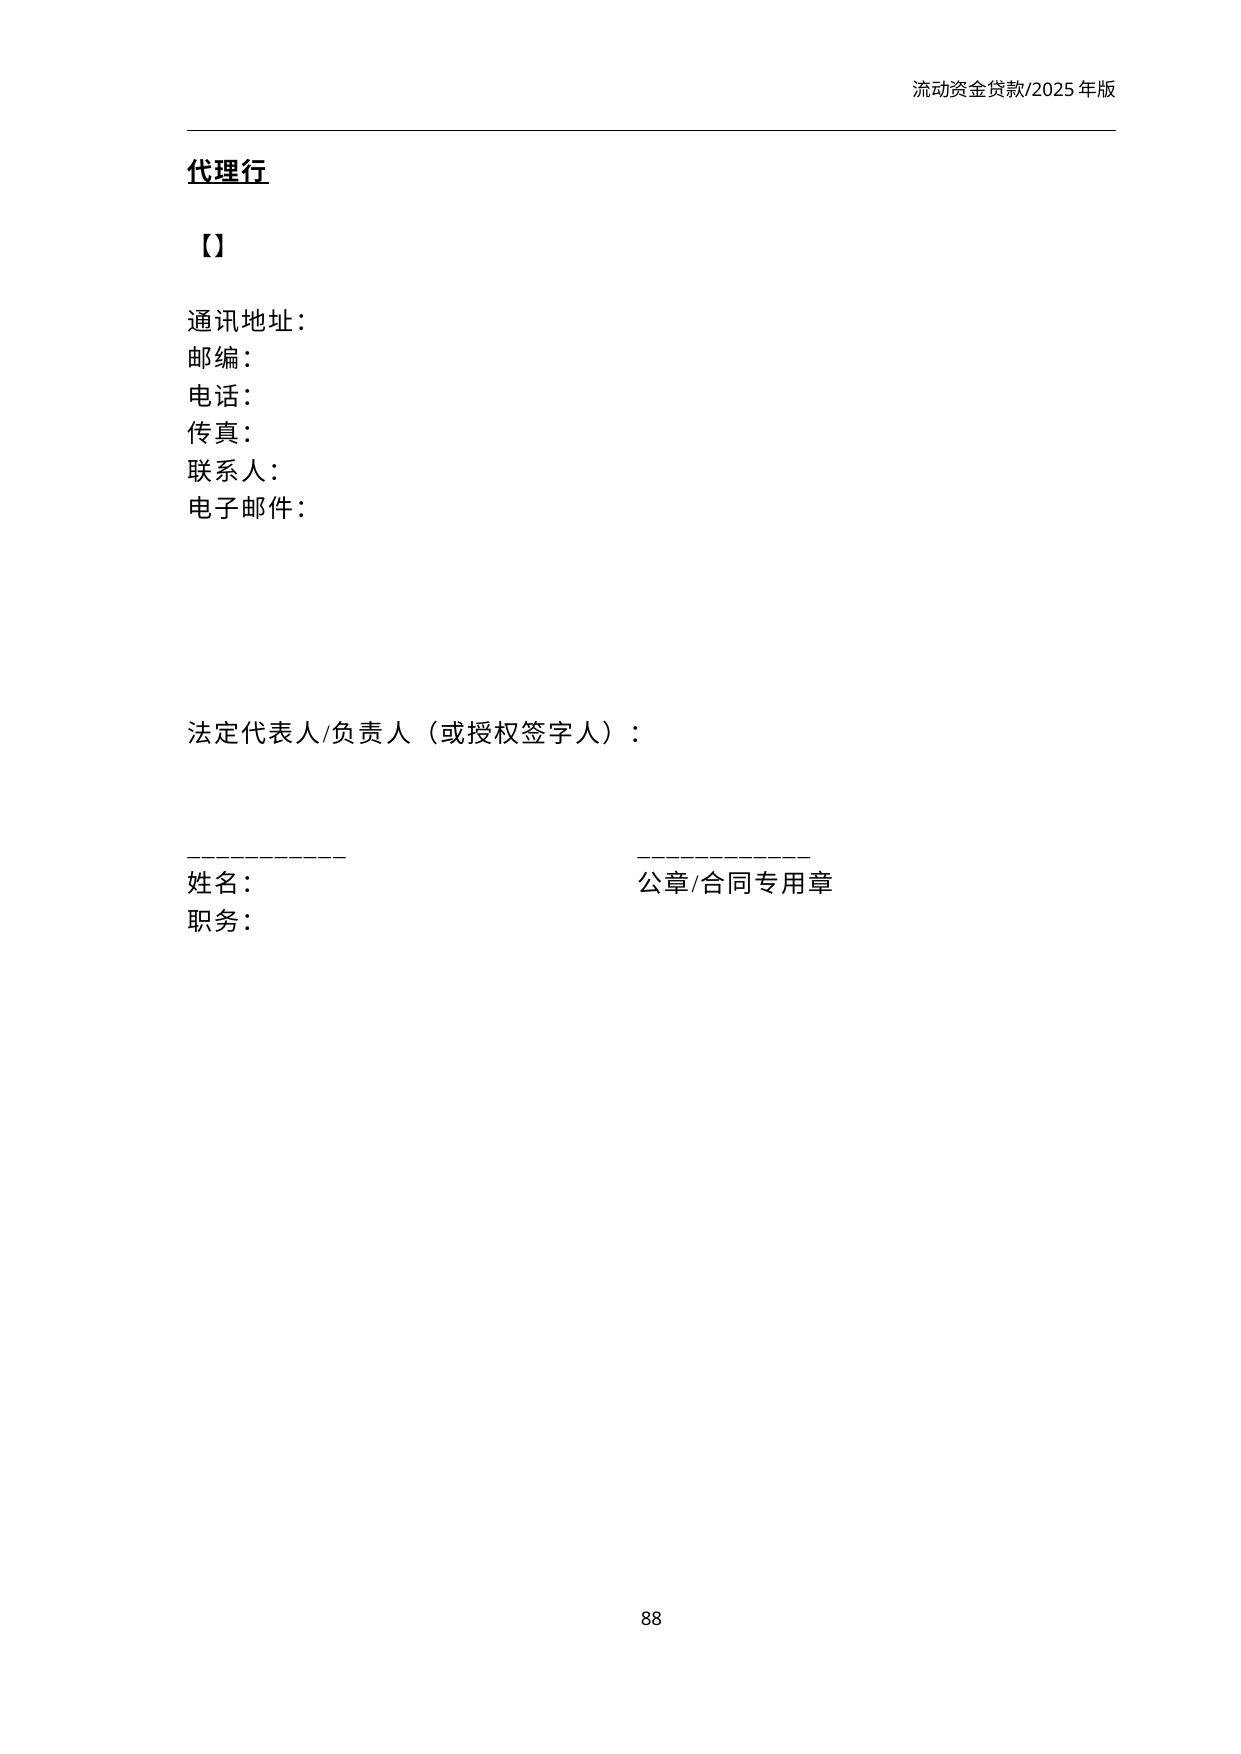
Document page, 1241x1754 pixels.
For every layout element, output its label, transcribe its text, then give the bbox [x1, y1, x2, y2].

text 联系人： [187, 450, 1116, 487]
text 通讯地址： [187, 300, 1116, 337]
text 姓名： 公章/合同专用章 [187, 862, 1116, 900]
text 法定代表人/负责人（或授权签字人）： [187, 712, 1116, 750]
text 传真： [187, 412, 1116, 450]
text 【】 [187, 225, 1116, 262]
text 电话： [187, 375, 1116, 412]
text 电子邮件： [187, 487, 1116, 525]
text 邮编： [187, 337, 1116, 375]
text 代理行 [187, 150, 1116, 187]
text 职务： [187, 900, 1116, 937]
text ___________ ____________ [187, 825, 1116, 862]
